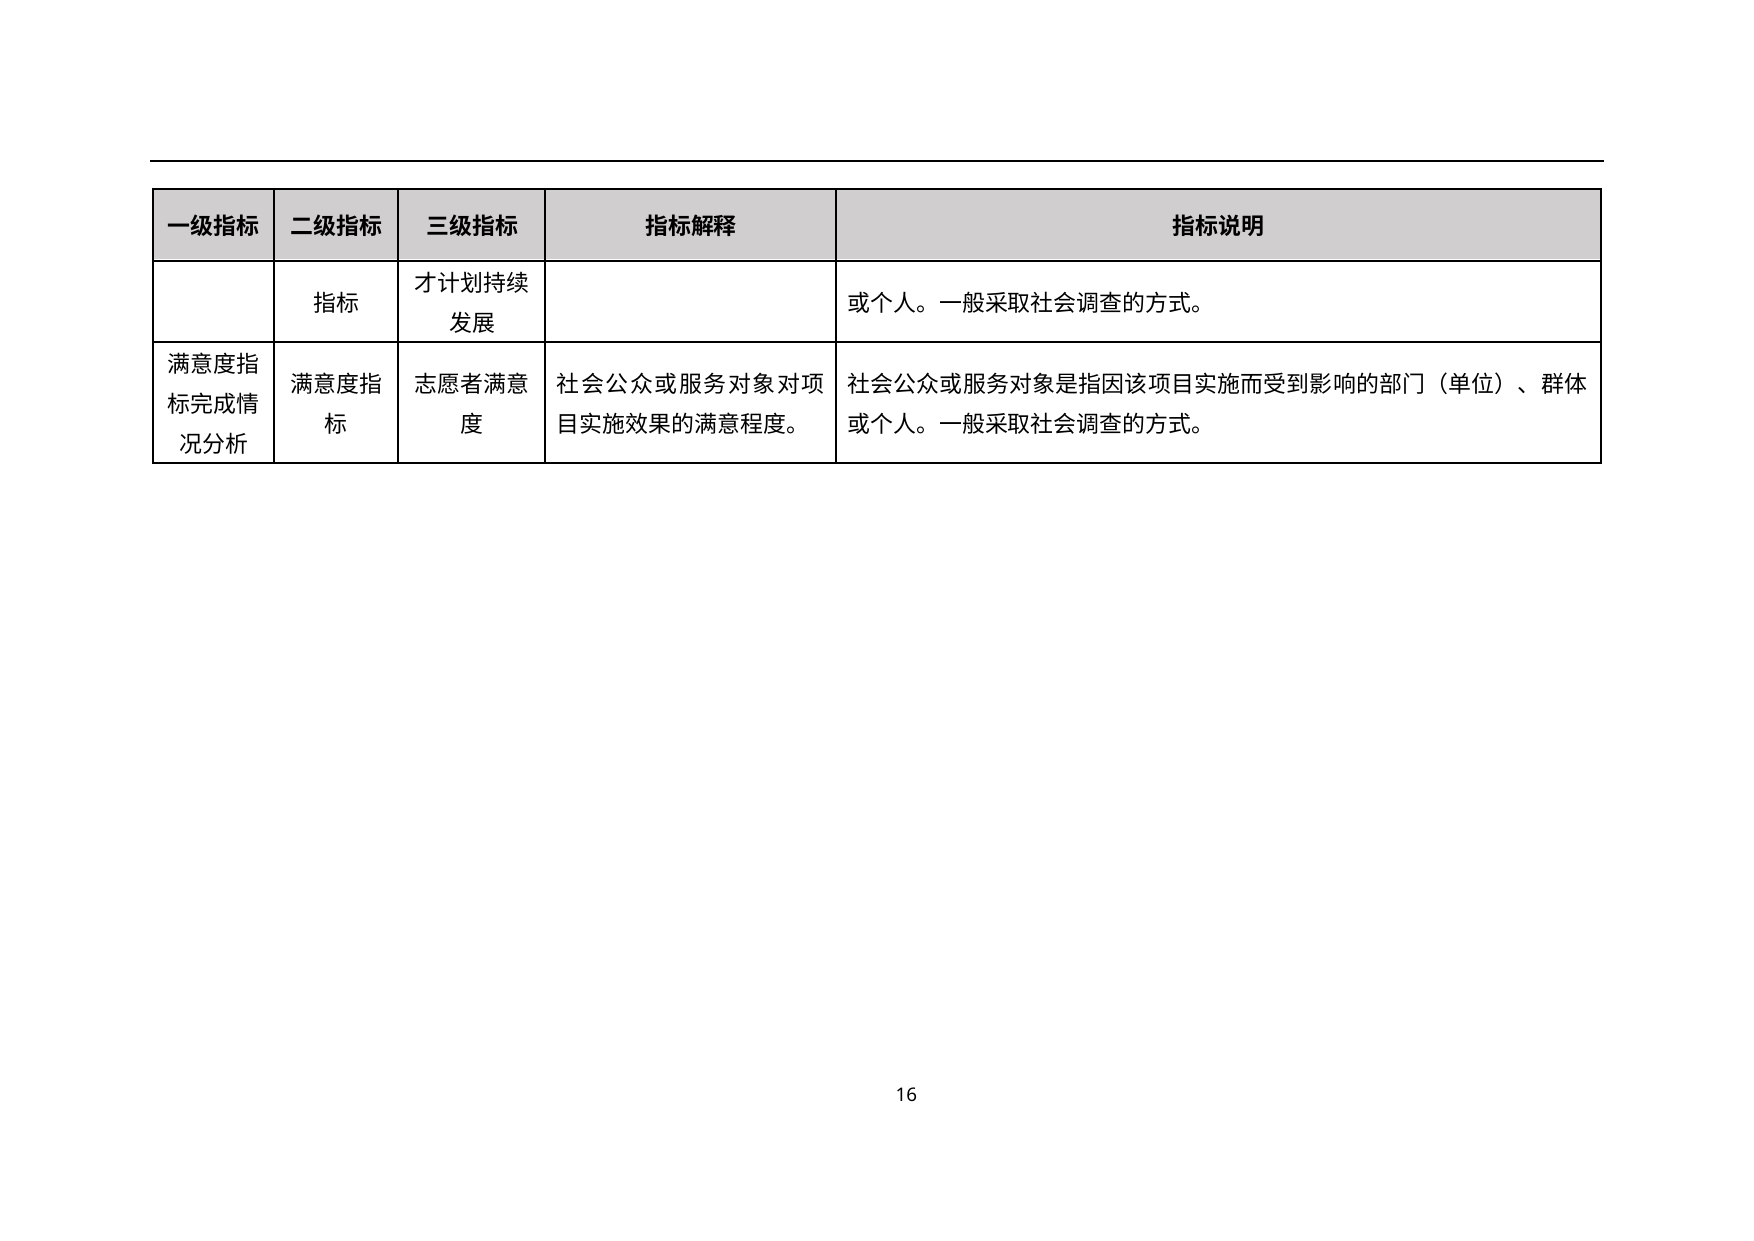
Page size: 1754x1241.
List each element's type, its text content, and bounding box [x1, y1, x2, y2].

table_header 一级指标 [154, 190, 273, 259]
table_cell 志愿者满意度 [399, 343, 544, 462]
table_cell 满意度指标 [275, 343, 397, 462]
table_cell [837, 262, 1600, 341]
table_cell 社会效益指标 [275, 262, 397, 341]
table_cell 保障新疆人才计划持续发展 [399, 262, 544, 341]
table_header 二级指标 [275, 190, 397, 259]
table_header 三级指标 [399, 190, 544, 259]
table_header 指标说明 [837, 190, 1600, 259]
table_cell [837, 343, 1600, 462]
table_cell 社会公众或服务对象对项目实施效果的满意程度。 [546, 343, 835, 462]
table_cell 满意度指标完成情况分析 [154, 343, 273, 462]
table_header 指标解释 [546, 190, 835, 259]
